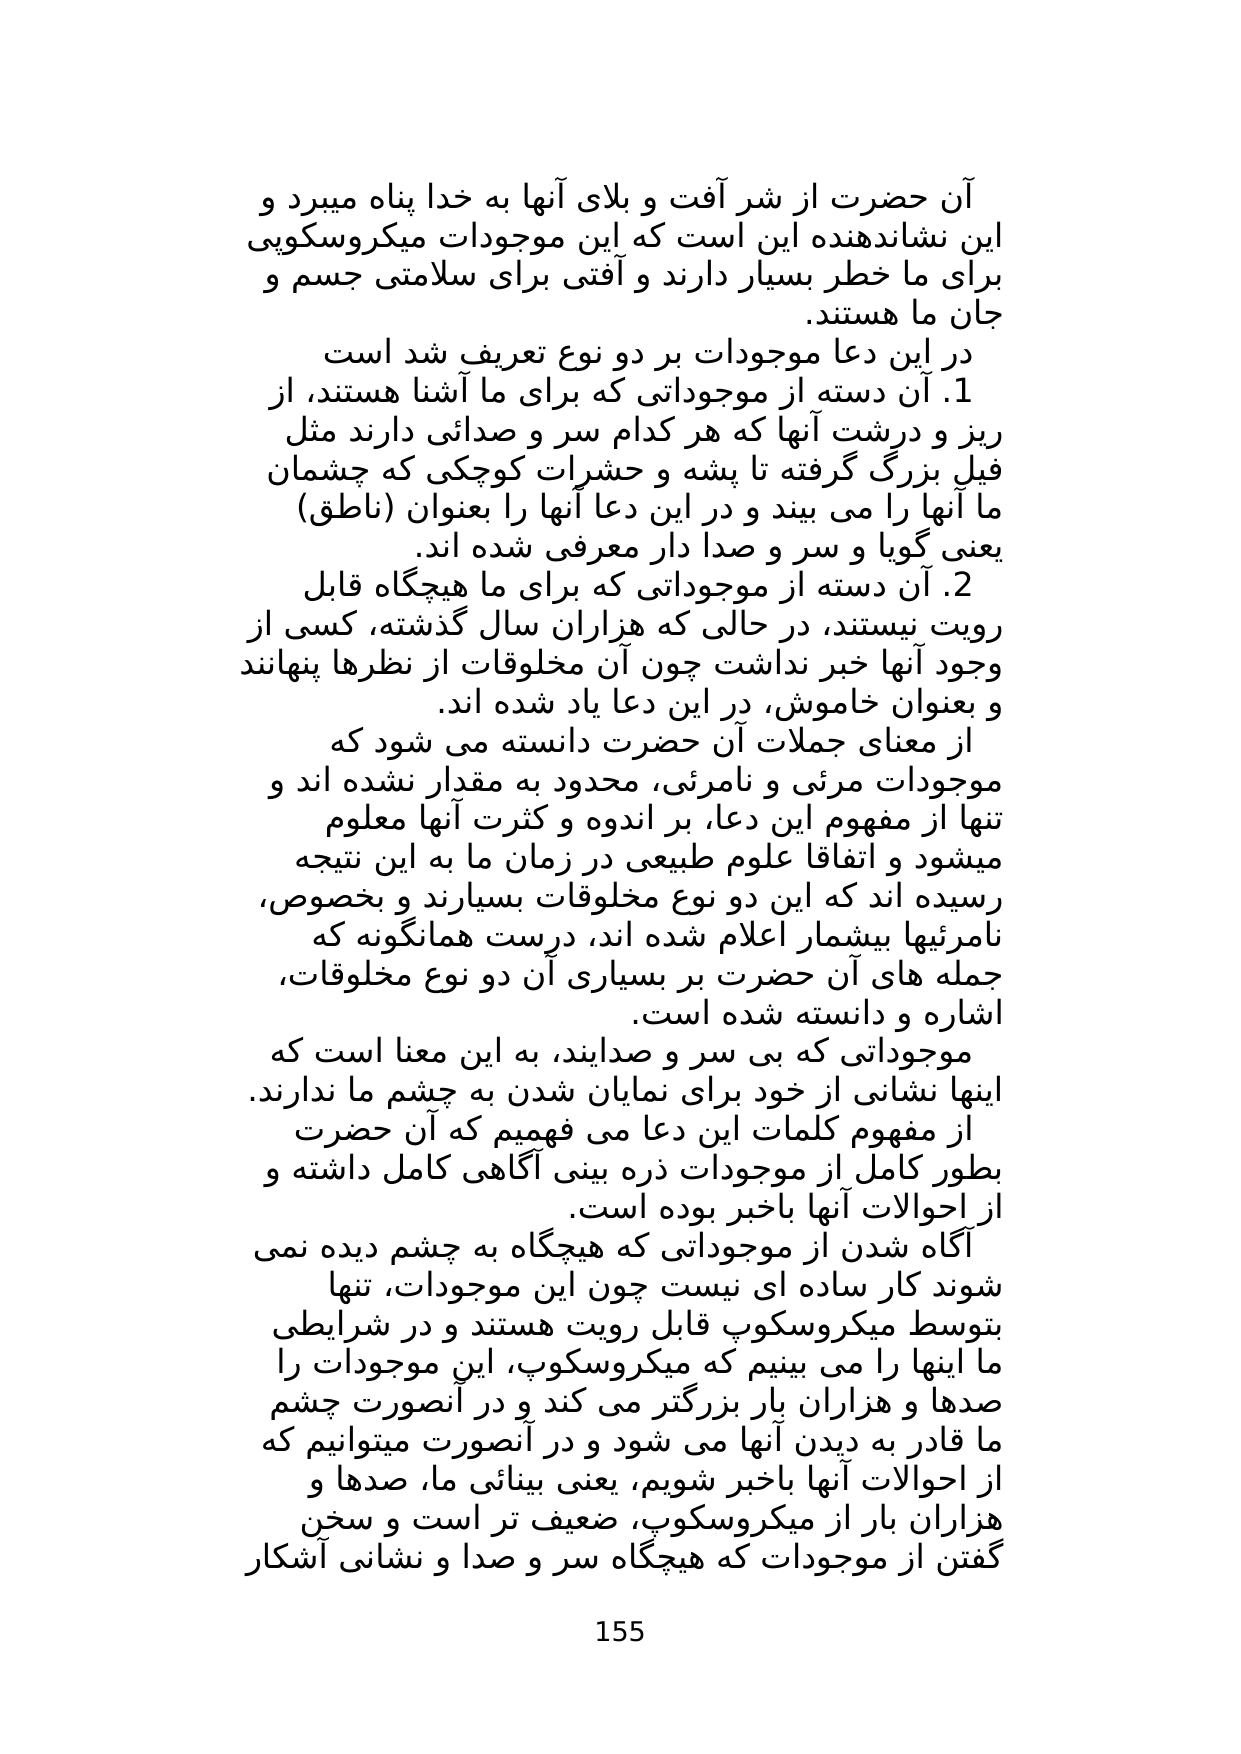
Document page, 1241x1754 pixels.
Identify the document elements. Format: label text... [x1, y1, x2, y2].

text 1. آن دسته از موجوداتى كه براى ما آشنا هستند، از ريز و درشت آنها كه هر كدام سر و صدائى دارند مثل فيل بزرگ گرفته تا پشه و حشرات كوچكى كه چشمان ما آنها را مى بيند و در اين دعا آنها را بعنوان (ناطق) يعنى گويا و سر و صدا دار معرفى شده اند. [236, 371, 1004, 566]
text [236, 1226, 1004, 1576]
text موجوداتى كه بى سر و صدايند، به اين معنا است كه اينها نشانى از خود براى نمايان شدن به چشم ما ندارند. [236, 1032, 1004, 1110]
text از معناى جملات آن حضرت دانسته مى شود كه موجودات مرئى و نامرئى، محدود به مقدار نشده اند و تنها از مفهوم اين دعا، بر اندوه و كثرت آنها معلوم ميشود و اتفاقا علوم طبيعى در زمان ما به اين نتيجه رسيده اند كه اين دو نوع مخلوقات بسيارند و بخصوص، نامرئيها بيشمار اعلام شده اند، درست همانگونه كه جمله هاى آن حضرت بر بسيارى آن دو نوع مخلوقات، اشاره و دانسته شده است. [236, 721, 1004, 1032]
text 2. آن دسته از موجوداتى كه براى ما هيچگاه قابل رويت نيستند، در حالى كه هزاران سال گذشته، كسى از وجود آنها خبر نداشت چون آن مخلوقات از نظرها پنهانند و بعنوان خاموش، در اين دعا ياد شده اند. [236, 566, 1004, 721]
text آن حضرت از شر آفت و بلاى آنها به خدا پناه ميبرد و اين نشاندهنده اين است كه اين موجودات ميكروسكوپى براى ما خطر بسيار دارند و آفتى براى سلامتى جسم و جان ما هستند. [236, 177, 1004, 333]
text در اين دعا موجودات بر دو نوع تعريف شد است [236, 333, 1004, 371]
text از مفهوم كلمات اين دعا مى فهميم كه آن حضرت بطور كامل از موجودات ذره بينى آگاهى كامل داشته و از احوالات آنها باخبر بوده است. [236, 1110, 1004, 1226]
